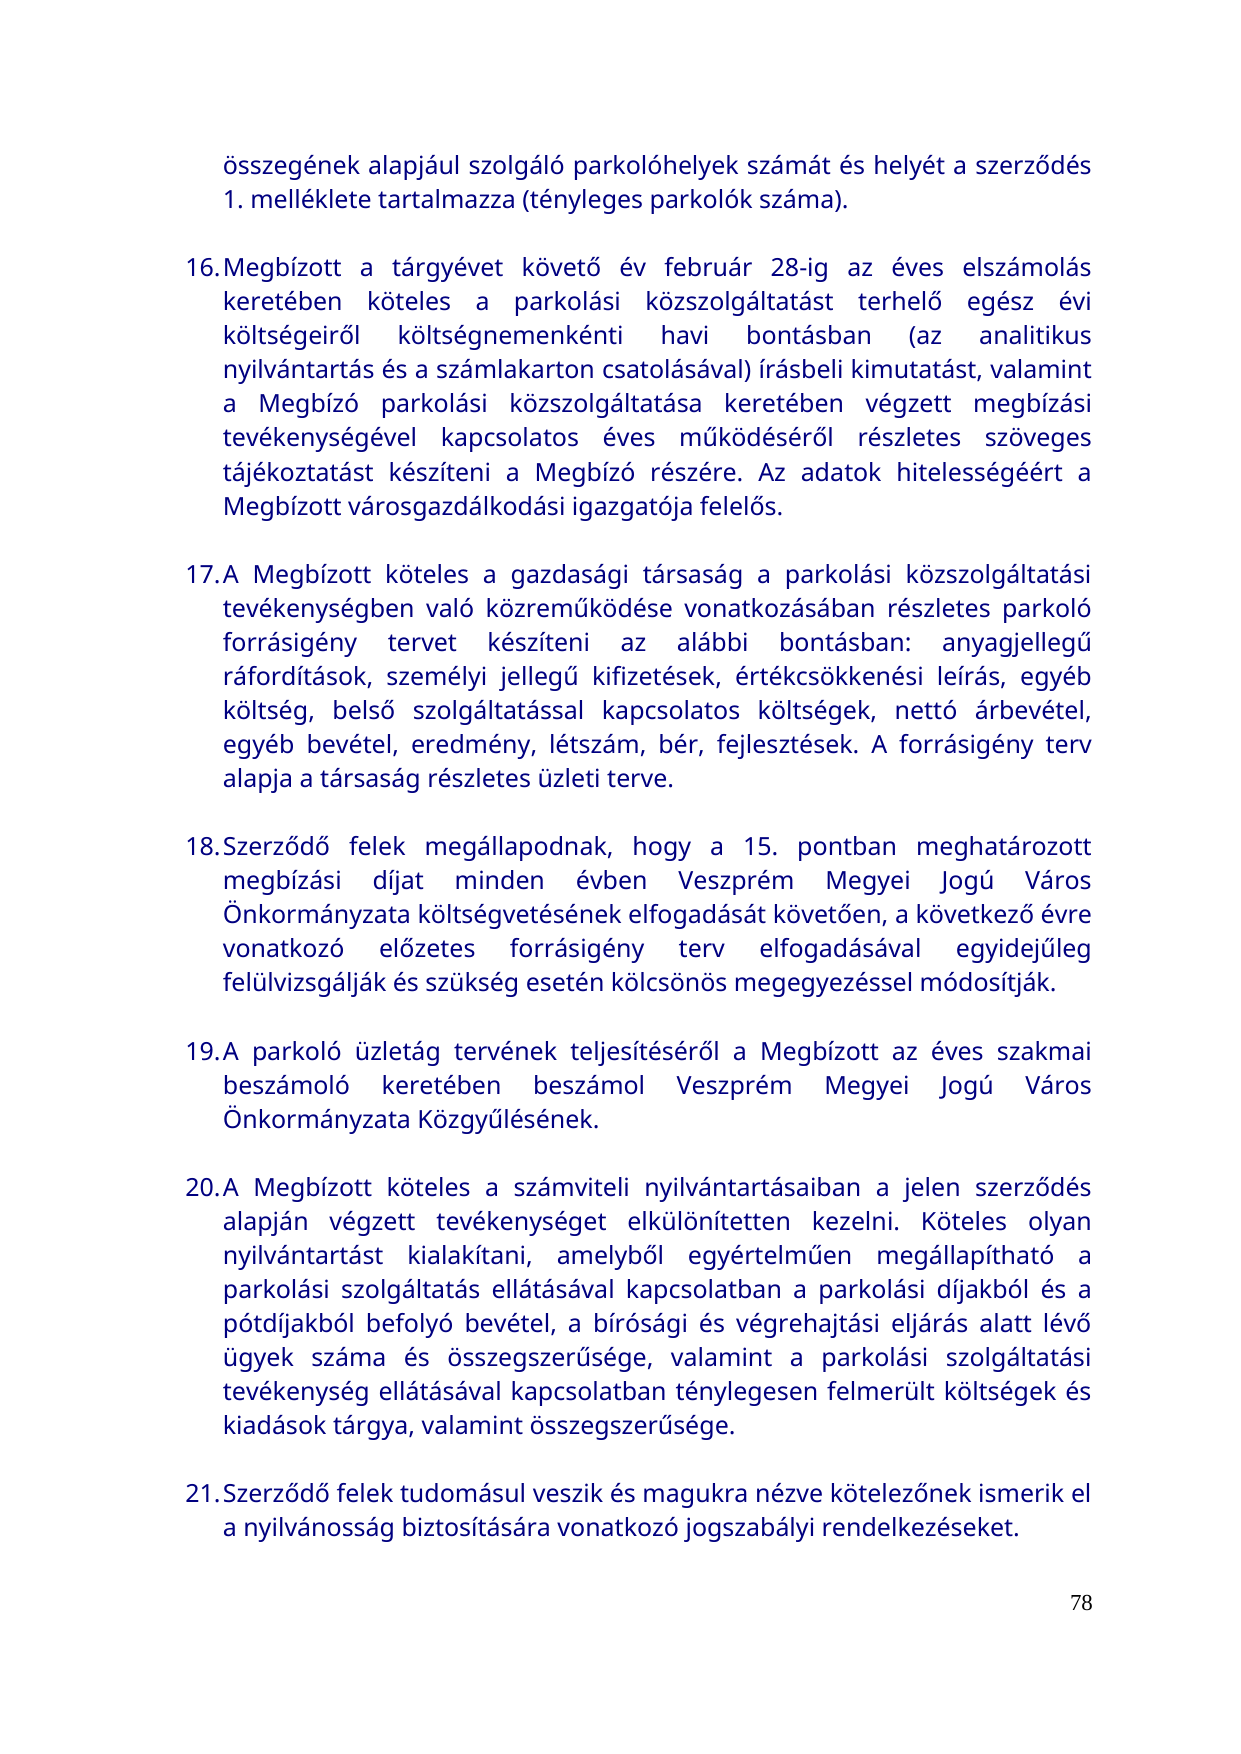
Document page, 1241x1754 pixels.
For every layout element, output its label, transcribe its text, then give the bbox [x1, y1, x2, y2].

list A Megbízott köteles a számviteli nyilvántartásaiban a jelen szerződés alapján végzett tevékenységet elkülönítetten kezelni. Köteles olyan nyilvántartást kialakítani, amelyből egyértelműen megállapítható a parkolási szolgáltatás ellátásával kapcsolatban a parkolási díjakból és a pótdíjakból befolyó bevétel, a bírósági és végrehajtási eljárás alatt lévő ügyek száma és összegszerűsége, valamint a parkolási szolgáltatási tevékenység ellátásával kapcsolatban ténylegesen felmerült költségek és kiadások tárgya, valamint összegszerűsége. [185, 1169, 1093, 1442]
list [185, 148, 1093, 216]
list Szerződő felek megállapodnak, hogy a 15. pontban meghatározott megbízási díjat minden évben Veszprém Megyei Jogú Város Önkormányzata költségvetésének elfogadását követően, a következő évre vonatkozó előzetes forrásigény terv elfogadásával egyidejűleg felülvizsgálják és szükség esetén kölcsönös megegyezéssel módosítják. [185, 829, 1093, 999]
list A parkoló üzletág tervének teljesítéséről a Megbízott az éves szakmai beszámoló keretében beszámol Veszprém Megyei Jogú Város Önkormányzata Közgyűlésének. [185, 1033, 1093, 1135]
list A Megbízott köteles a gazdasági társaság a parkolási közszolgáltatási tevékenységben való közreműködése vonatkozásában részletes parkoló forrásigény tervet készíteni az alábbi bontásban: anyagjellegű ráfordítások, személyi jellegű kifizetések, értékcsökkenési leírás, egyéb költség, belső szolgáltatással kapcsolatos költségek, nettó árbevétel, egyéb bevétel, eredmény, létszám, bér, fejlesztések. A forrásigény terv alapja a társaság részletes üzleti terve. [185, 556, 1093, 795]
list Szerződő felek tudomásul veszik és magukra nézve kötelezőnek ismerik el a nyilvánosság biztosítására vonatkozó jogszabályi rendelkezéseket. [185, 1476, 1093, 1544]
list Megbízott a tárgyévet követő év február 28-ig az éves elszámolás keretében köteles a parkolási közszolgáltatást terhelő egész évi költségeiről költségnemenkénti havi bontásban (az analitikus nyilvántartás és a számlakarton csatolásával) írásbeli kimutatást, valamint a Megbízó parkolási közszolgáltatása keretében végzett megbízási tevékenységével kapcsolatos éves működéséről részletes szöveges tájékoztatást készíteni a Megbízó részére. Az adatok hitelességéért a Megbízott városgazdálkodási igazgatója felelős. [185, 250, 1093, 522]
